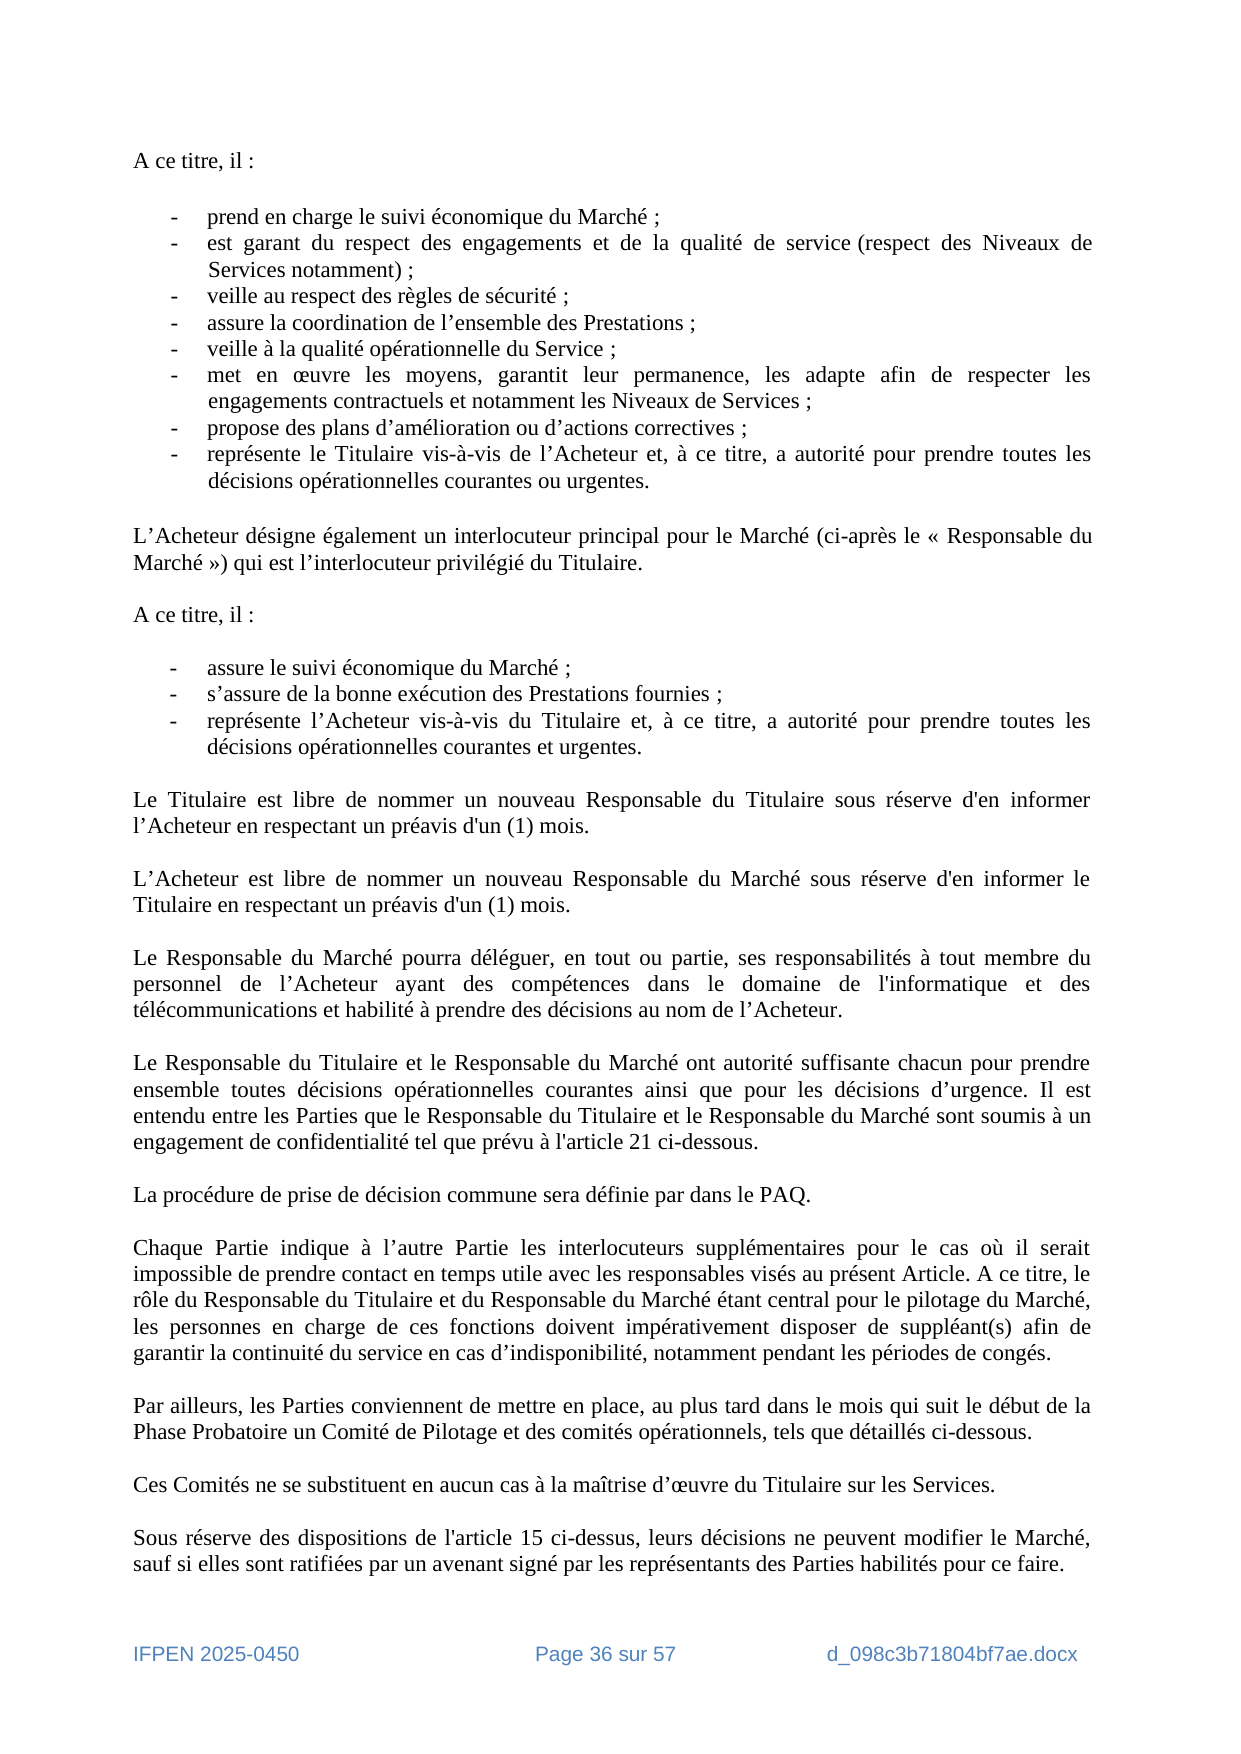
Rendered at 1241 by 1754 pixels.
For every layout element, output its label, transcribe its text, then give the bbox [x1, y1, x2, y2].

list est garant du respect des engagements et de la qualité de service (respect des Niveaux de Services notamment) ; [170, 229, 1093, 282]
text La procédure de prise de décision commune sera définie par dans le PAQ. [133, 1181, 1093, 1207]
text Le Responsable du Marché pourra déléguer, en tout ou partie, ses responsabilités à tout membre du personnel de l’Acheteur ayant des compétences dans le domaine de l'informatique et des télécommunications et habilité à prendre des décisions au nom de l’Acheteur. [133, 944, 1093, 1023]
list assure le suivi économique du Marché ; [169, 654, 1093, 680]
text Sous réserve des dispositions de l'article 15 ci-dessus, leurs décisions ne peuvent modifier le Marché, sauf si elles sont ratifiées par un avenant signé par les représentants des Parties habilités pour ce faire. [133, 1524, 1093, 1576]
list assure la coordination de l’ensemble des Prestations ; [170, 308, 1093, 335]
text L’Acheteur est libre de nommer un nouveau Responsable du Marché sous réserve d'en informer le Titulaire en respectant un préavis d'un (1) mois. [133, 865, 1093, 917]
list représente l’Acheteur vis-à-vis du Titulaire et, à ce titre, a autorité pour prendre toutes les décisions opérationnelles courantes et urgentes. [169, 707, 1093, 759]
list s’assure de la bonne exécution des Prestations fournies ; [169, 680, 1093, 707]
text A ce titre, il : [133, 601, 1093, 628]
text Le Titulaire est libre de nommer un nouveau Responsable du Titulaire sous réserve d'en informer l’Acheteur en respectant un préavis d'un (1) mois. [133, 786, 1093, 838]
text Le Responsable du Titulaire et le Responsable du Marché ont autorité suffisante chacun pour prendre ensemble toutes décisions opérationnelles courantes ainsi que pour les décisions d’urgence. Il est entendu entre les Parties que le Responsable du Titulaire et le Responsable du Marché sont soumis à un engagement de confidentialité tel que prévu à l'article 21 ci-dessous. [133, 1049, 1093, 1155]
text A ce titre, il : [133, 148, 1093, 174]
list met en œuvre les moyens, garantit leur permanence, les adapte afin de respecter les engagements contractuels et notamment les Niveaux de Services ; [170, 361, 1093, 414]
list représente le Titulaire vis-à-vis de l’Acheteur et, à ce titre, a autorité pour prendre toutes les décisions opérationnelles courantes ou urgentes. [170, 440, 1093, 493]
list propose des plans d’amélioration ou d’actions correctives ; [170, 414, 1093, 440]
list veille à la qualité opérationnelle du Service ; [170, 335, 1093, 361]
text Chaque Partie indique à l’autre Partie les interlocuteurs supplémentaires pour le cas où il serait impossible de prendre contact en temps utile avec les responsables visés au présent Article. A ce titre, le rôle du Responsable du Titulaire et du Responsable du Marché étant central pour le pilotage du Marché, les personnes en charge de ces fonctions doivent impérativement disposer de suppléant(s) afin de garantir la continuité du service en cas d’indisponibilité, notamment pendant les périodes de congés. [133, 1234, 1093, 1366]
text L’Acheteur désigne également un interlocuteur principal pour le Marché (ci-après le « Responsable du Marché ») qui est l’interlocuteur privilégié du Titulaire. [133, 522, 1093, 575]
text Ces Comités ne se substituent en aucun cas à la maîtrise d’œuvre du Titulaire sur les Services. [133, 1471, 1093, 1497]
list veille au respect des règles de sécurité ; [170, 282, 1093, 308]
list prend en charge le suivi économique du Marché ; [170, 203, 1093, 229]
text Par ailleurs, les Parties conviennent de mettre en place, au plus tard dans le mois qui suit le début de la Phase Probatoire un Comité de Pilotage et des comités opérationnels, tels que détaillés ci-dessous. [133, 1392, 1093, 1444]
